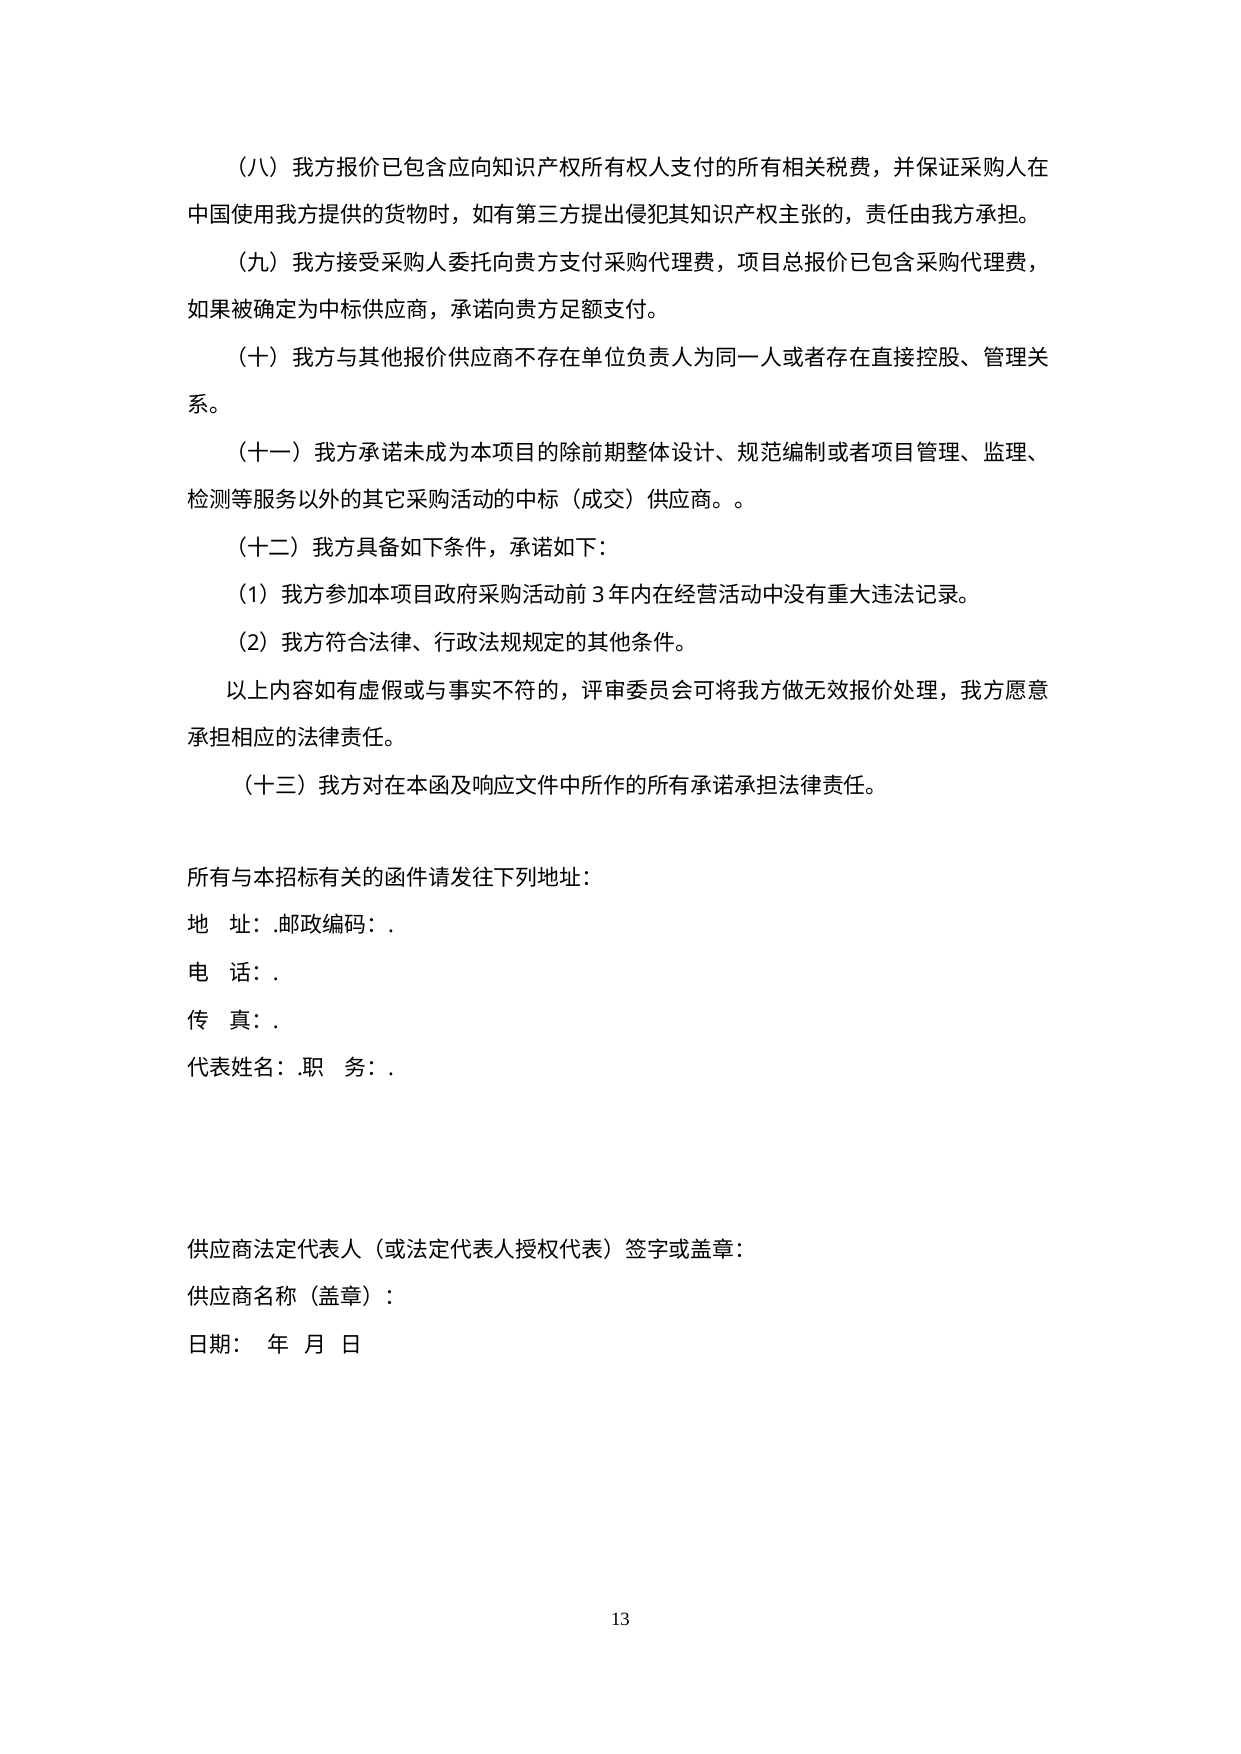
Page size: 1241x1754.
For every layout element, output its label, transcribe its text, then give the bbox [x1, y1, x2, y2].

text （十三）我方对在本函及响应文件中所作的所有承诺承担法律责任。 [187, 768, 1053, 799]
text 代表姓名：.职 务：. [187, 1050, 1053, 1082]
text （1）我方参加本项目政府采购活动前3年内在经营活动中没有重大违法记录。 [187, 577, 1053, 609]
text （十二）我方具备如下条件，承诺如下： [187, 530, 1053, 562]
text （八）我方报价已包含应向知识产权所有权人支付的所有相关税费，并保证采购人在中国使用我方提供的货物时，如有第三方提出侵犯其知识产权主张的，责任由我方承担。 [187, 150, 1053, 229]
text 所有与本招标有关的函件请发往下列地址： [187, 860, 1053, 892]
text （九）我方接受采购人委托向贵方支付采购代理费，项目总报价已包含采购代理费，如果被确定为中标供应商，承诺向贵方足额支付。 [187, 245, 1053, 324]
text 日期： 年 月 日 [187, 1327, 1053, 1358]
text 供应商名称（盖章）： [187, 1279, 1053, 1311]
text 地 址：.邮政编码：. [187, 907, 1053, 939]
text 以上内容如有虚假或与事实不符的，评审委员会可将我方做无效报价处理，我方愿意承担相应的法律责任。 [187, 673, 1053, 752]
text （2）我方符合法律、行政法规规定的其他条件。 [187, 625, 1053, 657]
text （十）我方与其他报价供应商不存在单位负责人为同一人或者存在直接控股、管理关系。 [187, 340, 1053, 419]
text 电 话：. [187, 955, 1053, 987]
text 供应商法定代表人（或法定代表人授权代表）签字或盖章： [187, 1232, 1053, 1263]
text （十一）我方承诺未成为本项目的除前期整体设计、规范编制或者项目管理、监理、检测等服务以外的其它采购活动的中标（成交）供应商。。 [187, 435, 1053, 514]
text 传 真：. [187, 1003, 1053, 1034]
